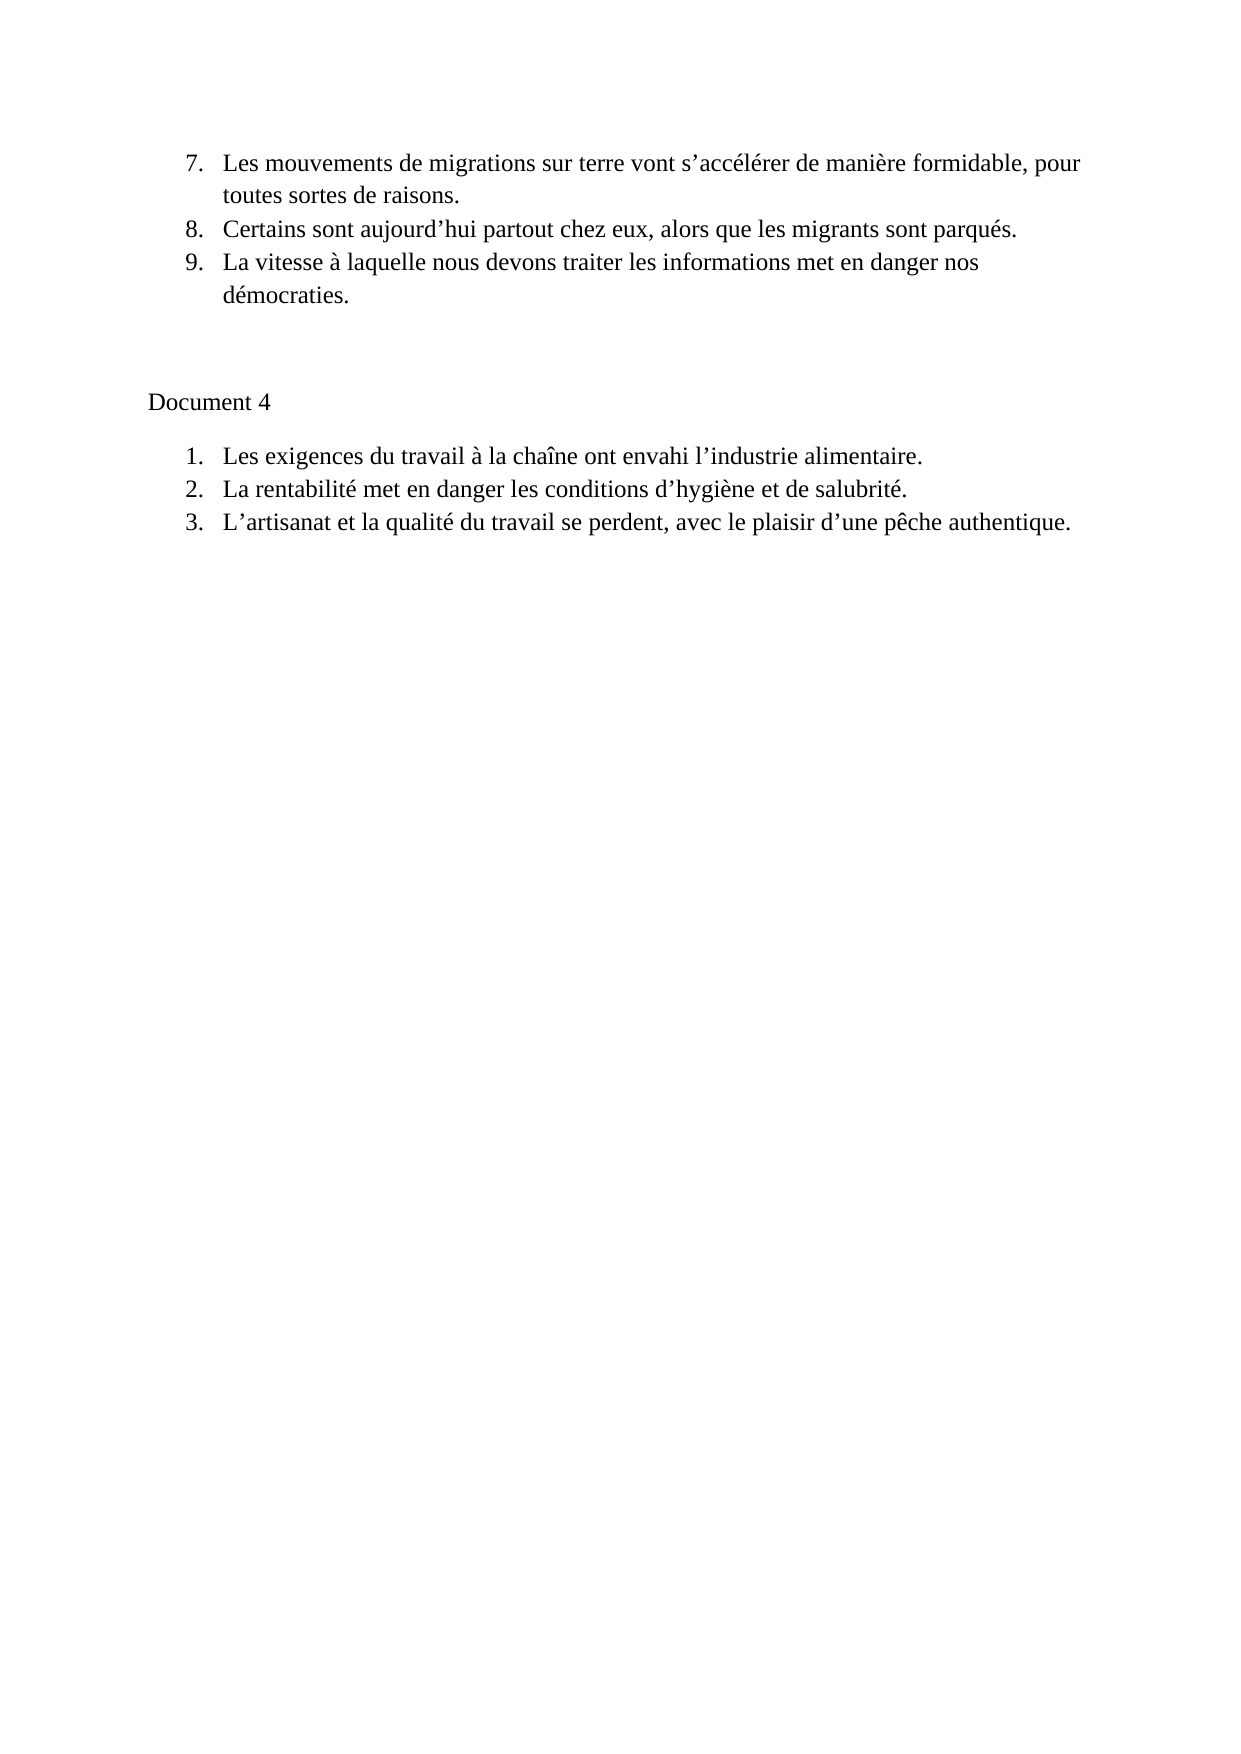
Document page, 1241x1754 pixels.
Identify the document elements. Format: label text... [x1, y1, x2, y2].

list La rentabilité met en danger les conditions d’hygiène et de salubrité. [185, 474, 1093, 503]
list Certains sont aujourd’hui partout chez eux, alors que les migrants sont parqués. [185, 214, 1093, 242]
list Les exigences du travail à la chaîne ont envahi l’industrie alimentaire. [185, 441, 1093, 470]
list Les mouvements de migrations sur terre vont s’accélérer de manière formidable, pour toutes sortes de raisons. [185, 148, 1093, 209]
list La vitesse à laquelle nous devons traiter les informations met en danger nos démocraties. [185, 247, 1093, 308]
list L’artisanat et la qualité du travail se perdent, avec le plaisir d’une pêche authentique. [185, 507, 1093, 536]
text Document 4 [148, 387, 1093, 416]
